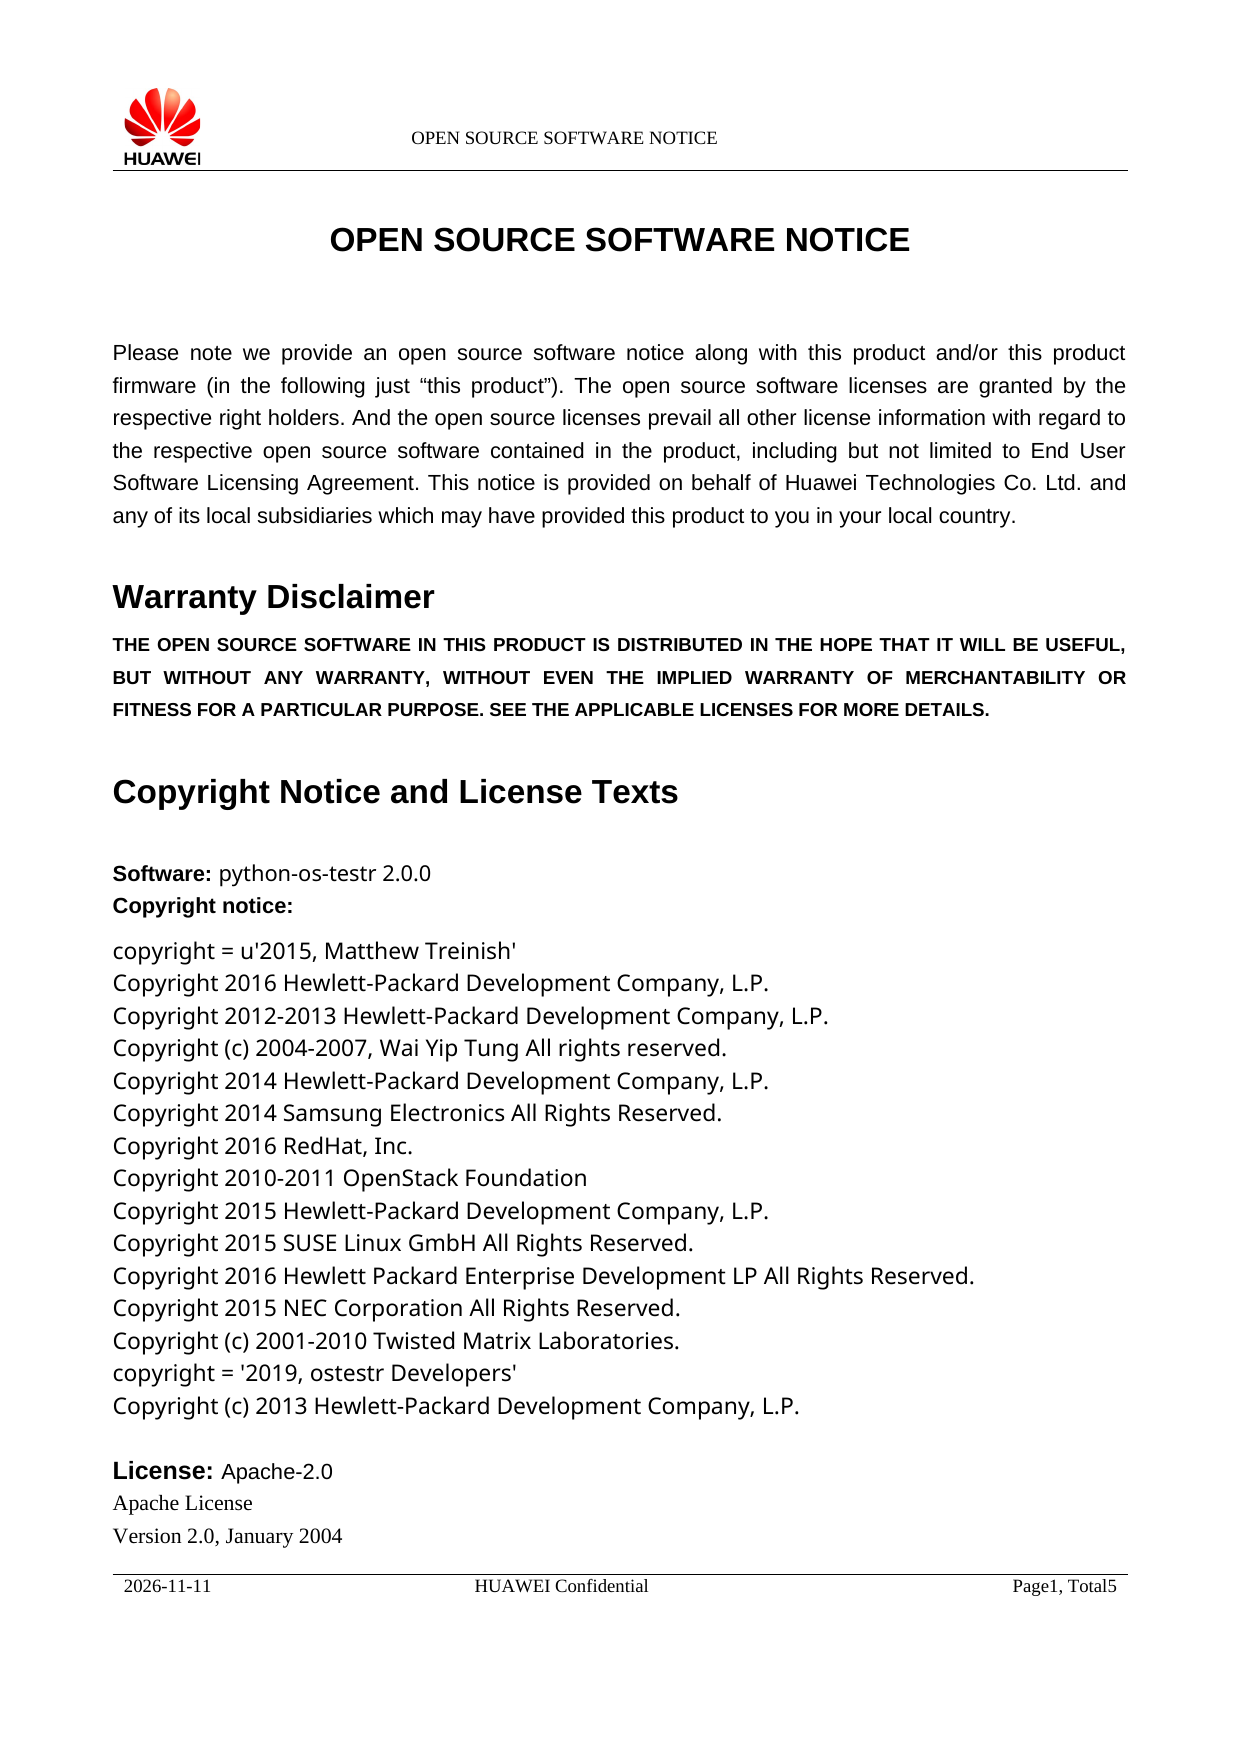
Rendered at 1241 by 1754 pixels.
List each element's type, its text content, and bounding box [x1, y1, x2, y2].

text Copyright 2014 Hewlett-Packard Development Company, L.P. [112, 1064, 1128, 1096]
text Warranty Disclaimer [112, 564, 1128, 629]
text Copyright (c) 2004-2007, Wai Yip Tung All rights reserved. [112, 1031, 1128, 1064]
text Copyright 2015 NEC Corporation All Rights Reserved. [112, 1291, 1128, 1324]
text Copyright 2016 Hewlett-Packard Development Company, L.P. [112, 966, 1128, 999]
text copyright = '2019, ostestr Developers' [112, 1356, 1128, 1389]
text Copyright 2012-2013 Hewlett-Packard Development Company, L.P. [112, 999, 1128, 1031]
text Copyright (c) 2013 Hewlett-Packard Development Company, L.P. [112, 1389, 1128, 1454]
text Copyright Notice and License Texts [112, 759, 1128, 824]
title Software: python-os-testr 2.0.0 [112, 856, 1128, 889]
text Copyright (c) 2001-2010 Twisted Matrix Laboratories. [112, 1324, 1128, 1356]
text Copyright 2015 SUSE Linux GmbH All Rights Reserved. [112, 1226, 1128, 1259]
text Copyright 2016 Hewlett Packard Enterprise Development LP All Rights Reserved. [112, 1259, 1128, 1291]
text Version 2.0, January 2004 [112, 1519, 1128, 1551]
text OPEN SOURCE SOFTWARE NOTICE [112, 206, 1128, 271]
text Copyright 2014 Samsung Electronics All Rights Reserved. [112, 1096, 1128, 1129]
text Please note we provide an open source software notice along with this product and/or this product firmware (in the following just “this product”). The open source software licenses are granted by the respective right holders. And the open source licenses prevail all other license information with regard to the respective open source software contained in the product, including but not limited to End User Software Licensing Agreement. This notice is provided on behalf of Huawei Technologies Co. Ltd. and any of its local subsidiaries which may have provided this product to you in your local country. [112, 336, 1128, 531]
text copyright = u'2015, Matthew Treinish' [112, 934, 1128, 966]
text Copyright notice: [112, 889, 1128, 921]
picture [124, 88, 201, 165]
text Copyright 2010-2011 OpenStack Foundation [112, 1161, 1128, 1194]
text License: Apache-2.0 [112, 1454, 1128, 1486]
text Apache License [112, 1486, 1128, 1519]
text Copyright 2015 Hewlett-Packard Development Company, L.P. [112, 1194, 1128, 1226]
text The open source software in this product is distributed in the hope that it will be useful, but WITHOUT ANY WARRANTY, without even the implied warranty of MERCHANTABILITY or FITNESS FOR A PARTICULAR PURPOSE. See the applicable licenses for more details. [112, 629, 1128, 726]
text Copyright 2016 RedHat, Inc. [112, 1129, 1128, 1161]
